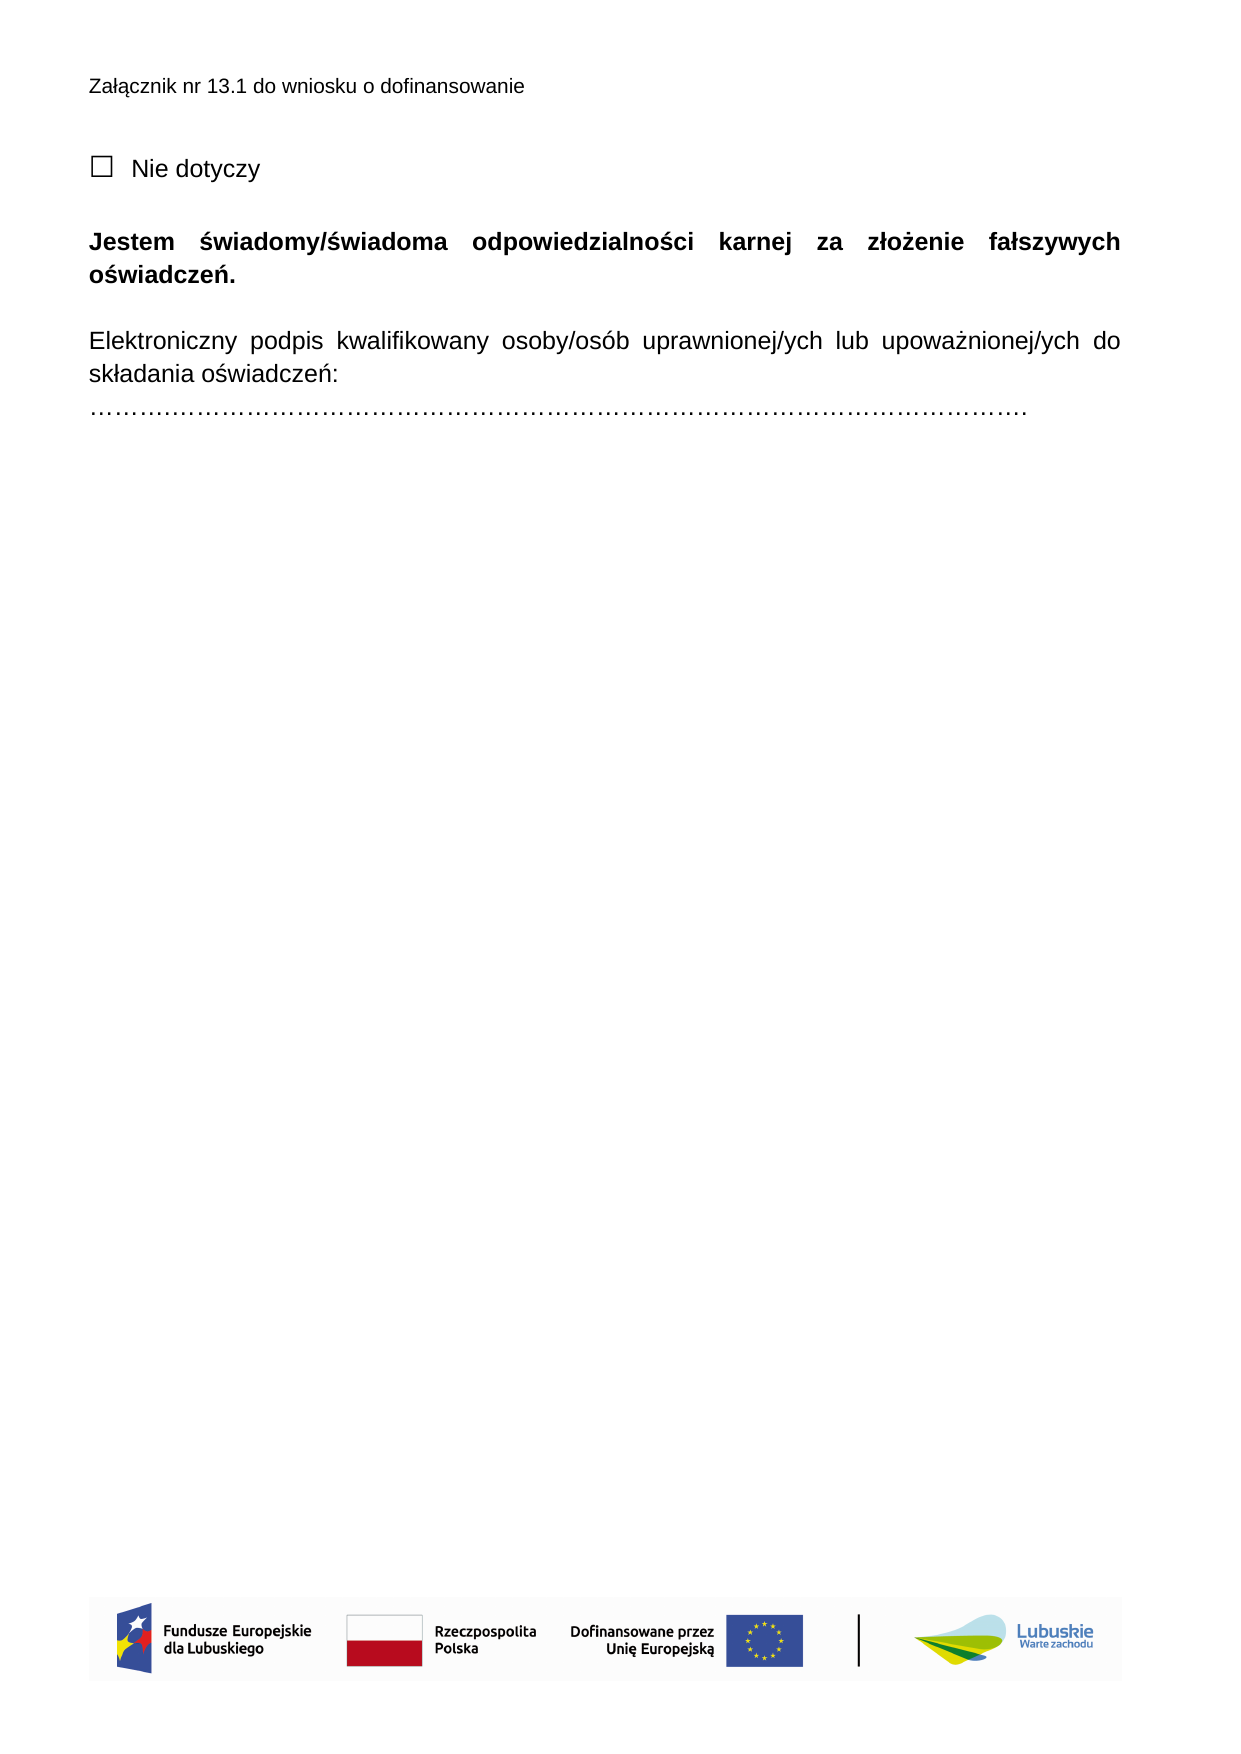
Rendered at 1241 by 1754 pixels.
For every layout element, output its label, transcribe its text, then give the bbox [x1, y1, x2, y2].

text Elektroniczny podpis kwalifikowany osoby/osób uprawnionej/ych lub upoważnionej/ych do składania oświadczeń: [89, 326, 1122, 388]
text Jestem świadomy/świadoma odpowiedzialności karnej za złożenie fałszywych oświadczeń. [89, 227, 1122, 289]
text ……….…………………………………………………………………………………………. [89, 392, 1122, 421]
picture [88, 1597, 1123, 1681]
text Nie dotyczy [89, 147, 1122, 186]
